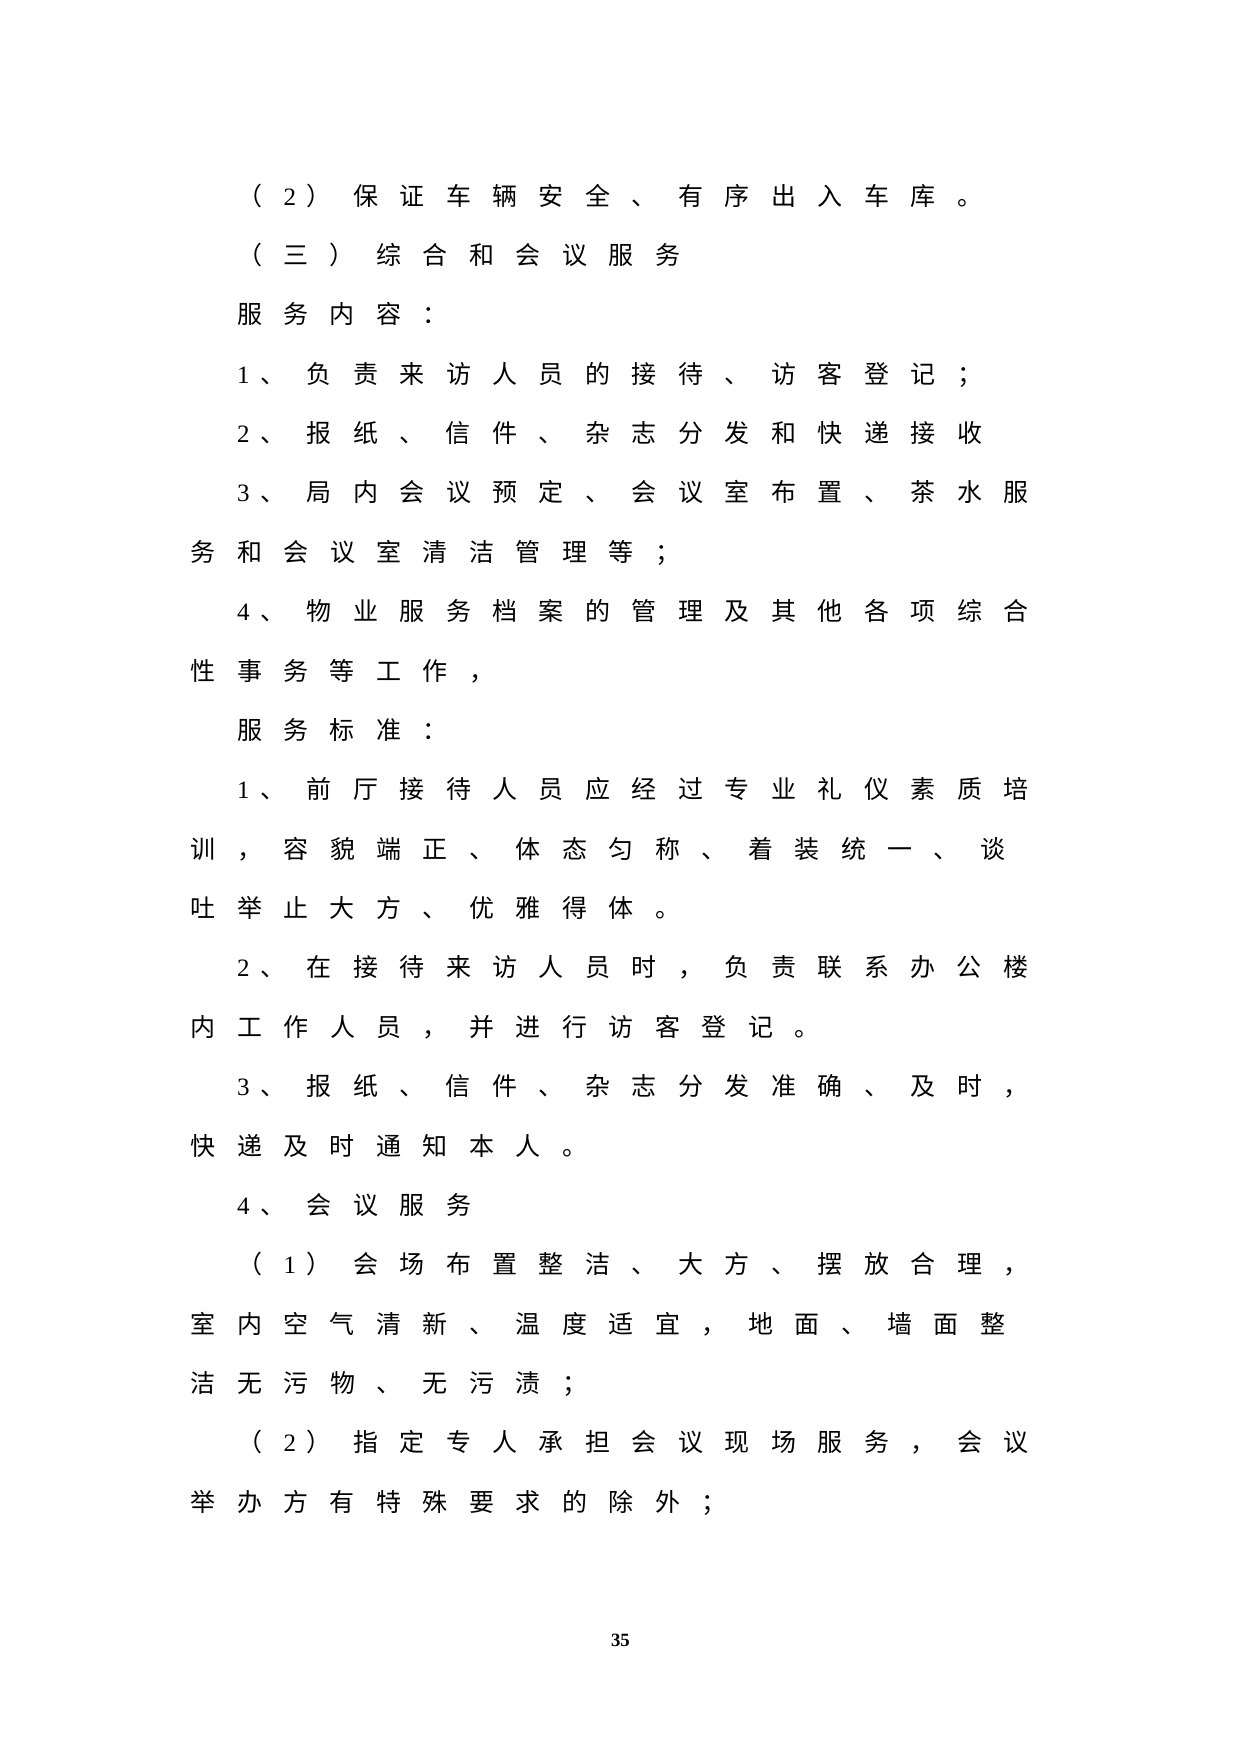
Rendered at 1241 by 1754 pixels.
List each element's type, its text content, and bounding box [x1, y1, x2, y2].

text （2）指定专人承担会议现场服务，会议举办方有特殊要求的除外； [190, 1411, 1050, 1530]
text 3、局内会议预定、会议室布置、茶水服务和会议室清洁管理等； [190, 461, 1050, 580]
text 4、会议服务 [190, 1174, 1050, 1233]
text 4、物业服务档案的管理及其他各项综合性事务等工作， [190, 580, 1050, 699]
text 1、前厅接待人员应经过专业礼仪素质培训，容貌端正、体态匀称、着装统一、谈吐举止大方、优雅得体。 [190, 758, 1050, 936]
text 1、负责来访人员的接待、访客登记； [190, 343, 1050, 402]
text 2、报纸、信件、杂志分发和快递接收 [190, 402, 1050, 461]
text 服务内容： [190, 283, 1050, 343]
text （2）保证车辆安全、有序出入车库。 [190, 164, 1050, 224]
text 3、报纸、信件、杂志分发准确、及时，快递及时通知本人。 [190, 1055, 1050, 1174]
text 服务标准： [190, 699, 1050, 758]
text （三）综合和会议服务 [190, 224, 1050, 283]
text 2、在接待来访人员时，负责联系办公楼内工作人员，并进行访客登记。 [190, 936, 1050, 1055]
text （1）会场布置整洁、大方、摆放合理，室内空气清新、温度适宜，地面、墙面整洁无污物、无污渍； [190, 1233, 1050, 1411]
